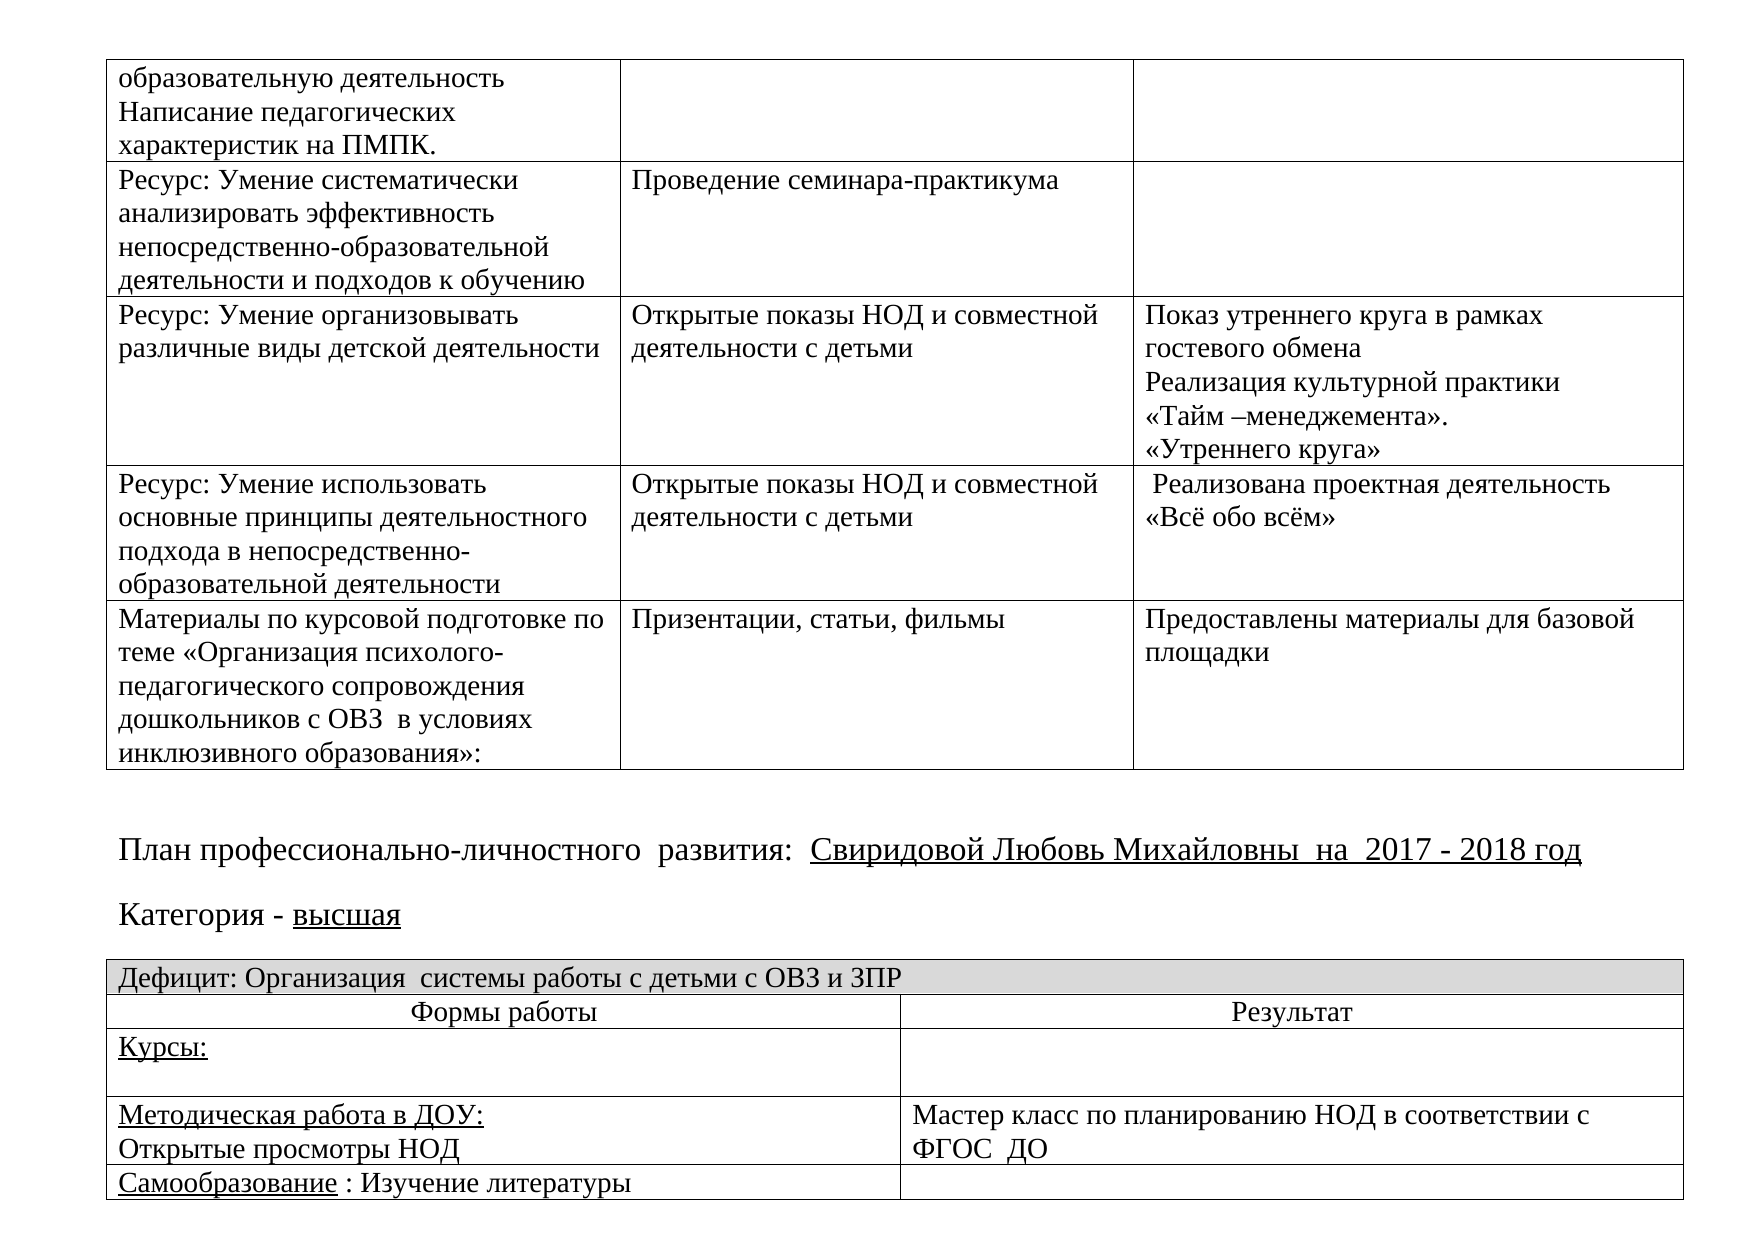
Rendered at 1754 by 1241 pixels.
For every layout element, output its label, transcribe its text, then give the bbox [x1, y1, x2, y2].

table_header Дефицит: Организация системы работы с детьми с ОВЗ и ЗПР [107, 960, 1683, 993]
table_cell Материалы по курсовой подготовке по теме «Организация психолого-педагогического сопровождения дошкольников с ОВЗ в условиях инклюзивного образования»: [107, 601, 620, 769]
table_cell Открытые показы НОД и совместной деятельности с детьми [621, 466, 1133, 600]
table_cell [901, 1029, 1683, 1096]
table_cell Реализована проектная деятельность «Всё обо всём» [1134, 466, 1683, 600]
table_cell Результат [901, 995, 1683, 1028]
table_cell [1134, 162, 1683, 296]
table_cell Ресурс: Умение организовывать различные виды детской деятельности [107, 297, 620, 465]
table_cell Методическая работа в ДОУ: Открытые просмотры НОД [107, 1097, 900, 1164]
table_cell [107, 60, 620, 161]
table_cell Призентации, статьи, фильмы [621, 601, 1133, 769]
table_cell Показ утреннего круга в рамках гостевого обмена Реализация культурной практики «Тайм –менеджемента». «Утреннего круга» [1134, 297, 1683, 465]
table_cell Ресурс: Умение систематически анализировать эффективность непосредственно-образовательной деятельности и подходов к обучению [107, 162, 620, 296]
table_cell Формы работы [107, 995, 900, 1028]
table_cell [901, 1165, 1683, 1199]
table_cell Проведение семинара-практикума [621, 162, 1133, 296]
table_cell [107, 1165, 900, 1199]
table_cell Ресурс: Умение использовать основные принципы деятельностного подхода в непосредственно-образовательной деятельности [107, 466, 620, 600]
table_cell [621, 60, 1133, 161]
table_cell Мастер класс по планированию НОД в соответствии с ФГОС ДО [901, 1097, 1683, 1164]
table_cell Предоставлены материалы для базовой площадки [1134, 601, 1683, 769]
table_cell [1134, 60, 1683, 161]
table_cell Курсы: [107, 1029, 900, 1096]
table_cell Открытые показы НОД и совместной деятельности с детьми [621, 297, 1133, 465]
text План профессионально-личностного развития: Свиридовой Любовь Михайловны на 2017 - 2018 год [118, 829, 1636, 867]
text Категория - высшая [118, 894, 1636, 932]
